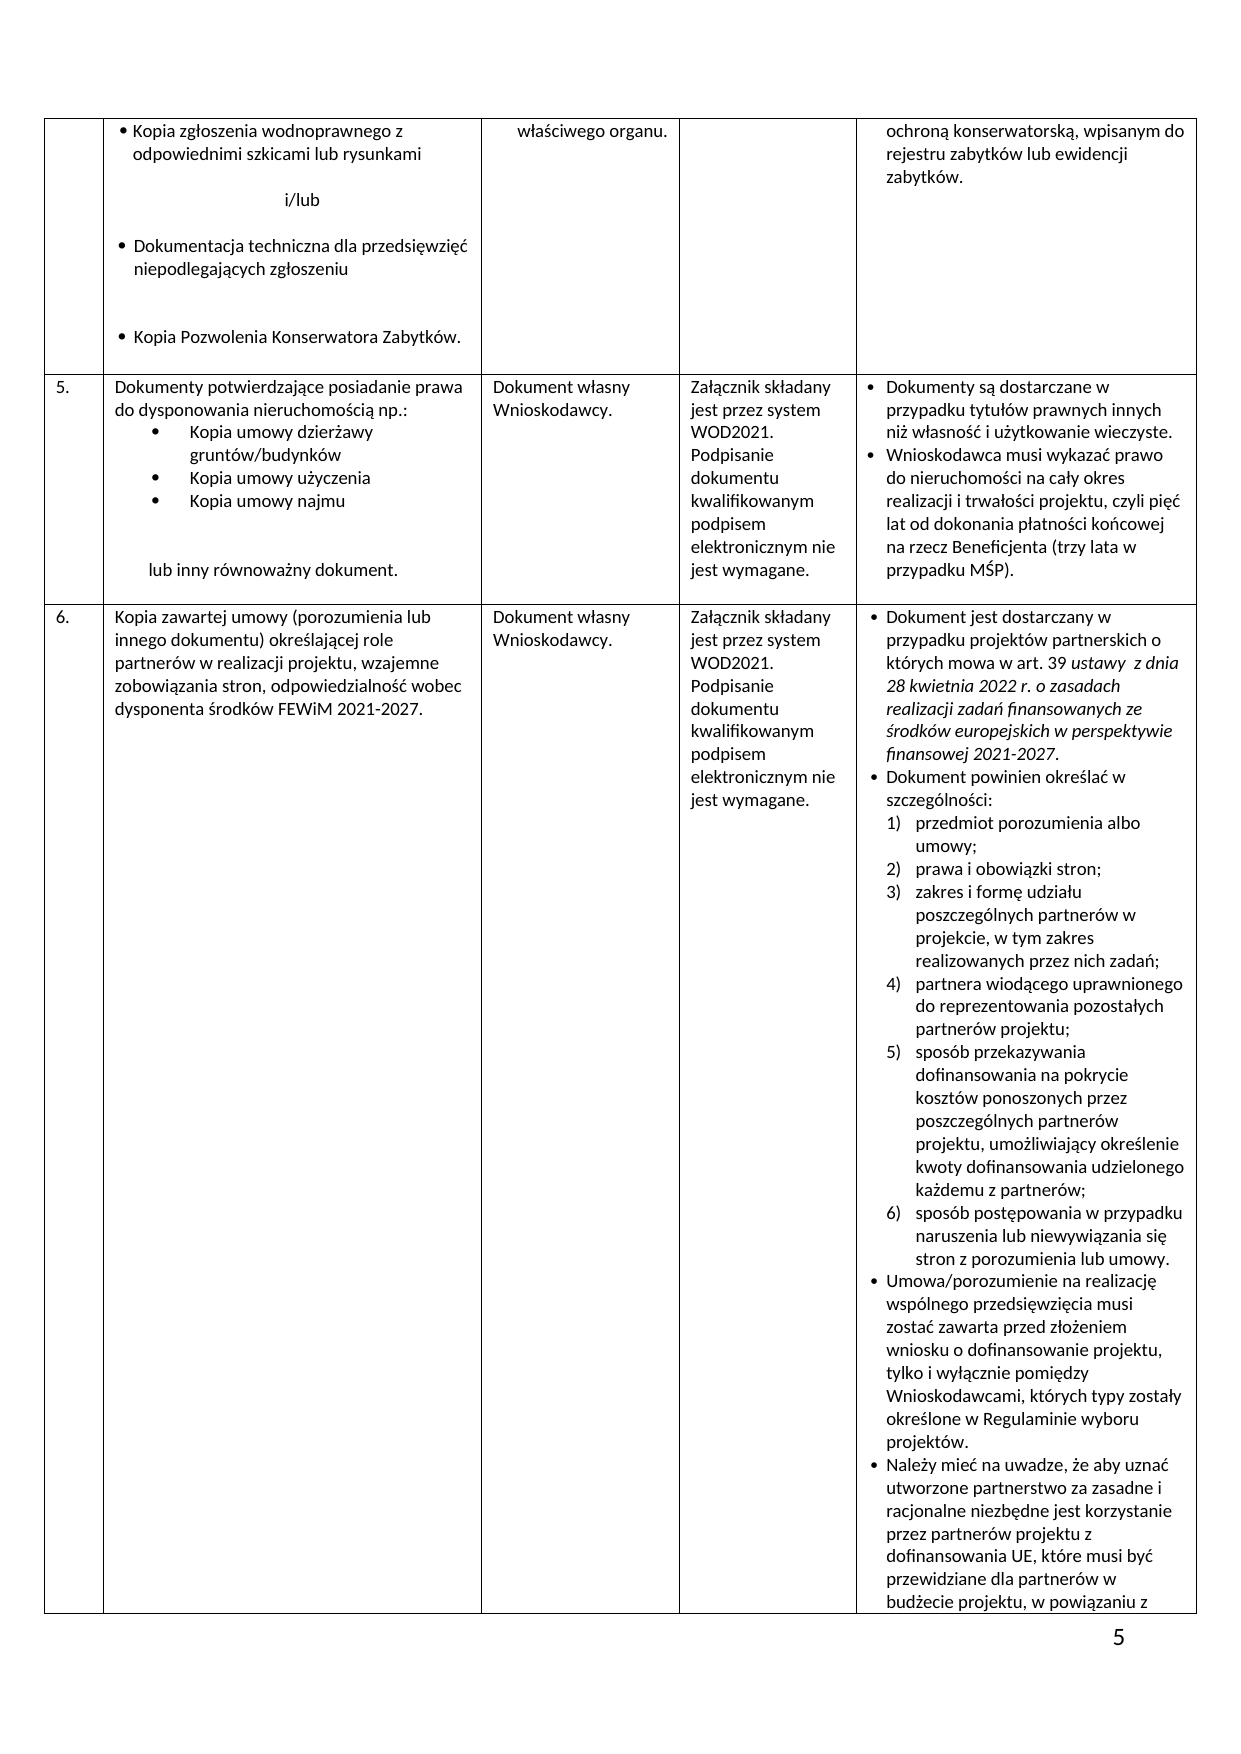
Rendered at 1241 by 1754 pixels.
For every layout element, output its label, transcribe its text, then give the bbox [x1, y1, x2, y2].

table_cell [482, 119, 679, 374]
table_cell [104, 119, 481, 374]
table_cell Dokumenty są dostarczane w przypadku tytułów prawnych innych niż własność i użytkowanie wieczyste. Wnioskodawca musi wykazać prawo do nieruchomości na cały okres realizacji i trwałości projektu, czyli pięć lat od dokonania płatności końcowej na rzecz Beneficjenta (trzy lata w przypadku MŚP). [857, 375, 1196, 604]
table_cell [857, 119, 1196, 374]
table_cell Dokumenty potwierdzające posiadanie prawa do dysponowania nieruchomością np.: Kopia umowy dzierżawy gruntów/budynków Kopia umowy użyczenia Kopia umowy najmu lub inny równoważny dokument. [104, 375, 481, 604]
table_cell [482, 605, 679, 1613]
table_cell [680, 119, 856, 374]
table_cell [680, 605, 856, 1613]
table_cell Załącznik składany jest przez system WOD2021. Podpisanie dokumentu kwalifikowanym podpisem elektronicznym nie jest wymagane. [680, 375, 856, 604]
table_cell Dokument własny Wnioskodawcy. [482, 375, 679, 604]
table_cell 6. [45, 605, 103, 1613]
table_cell 5. [45, 375, 103, 604]
table_cell 4. [45, 119, 103, 374]
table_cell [104, 605, 481, 1613]
